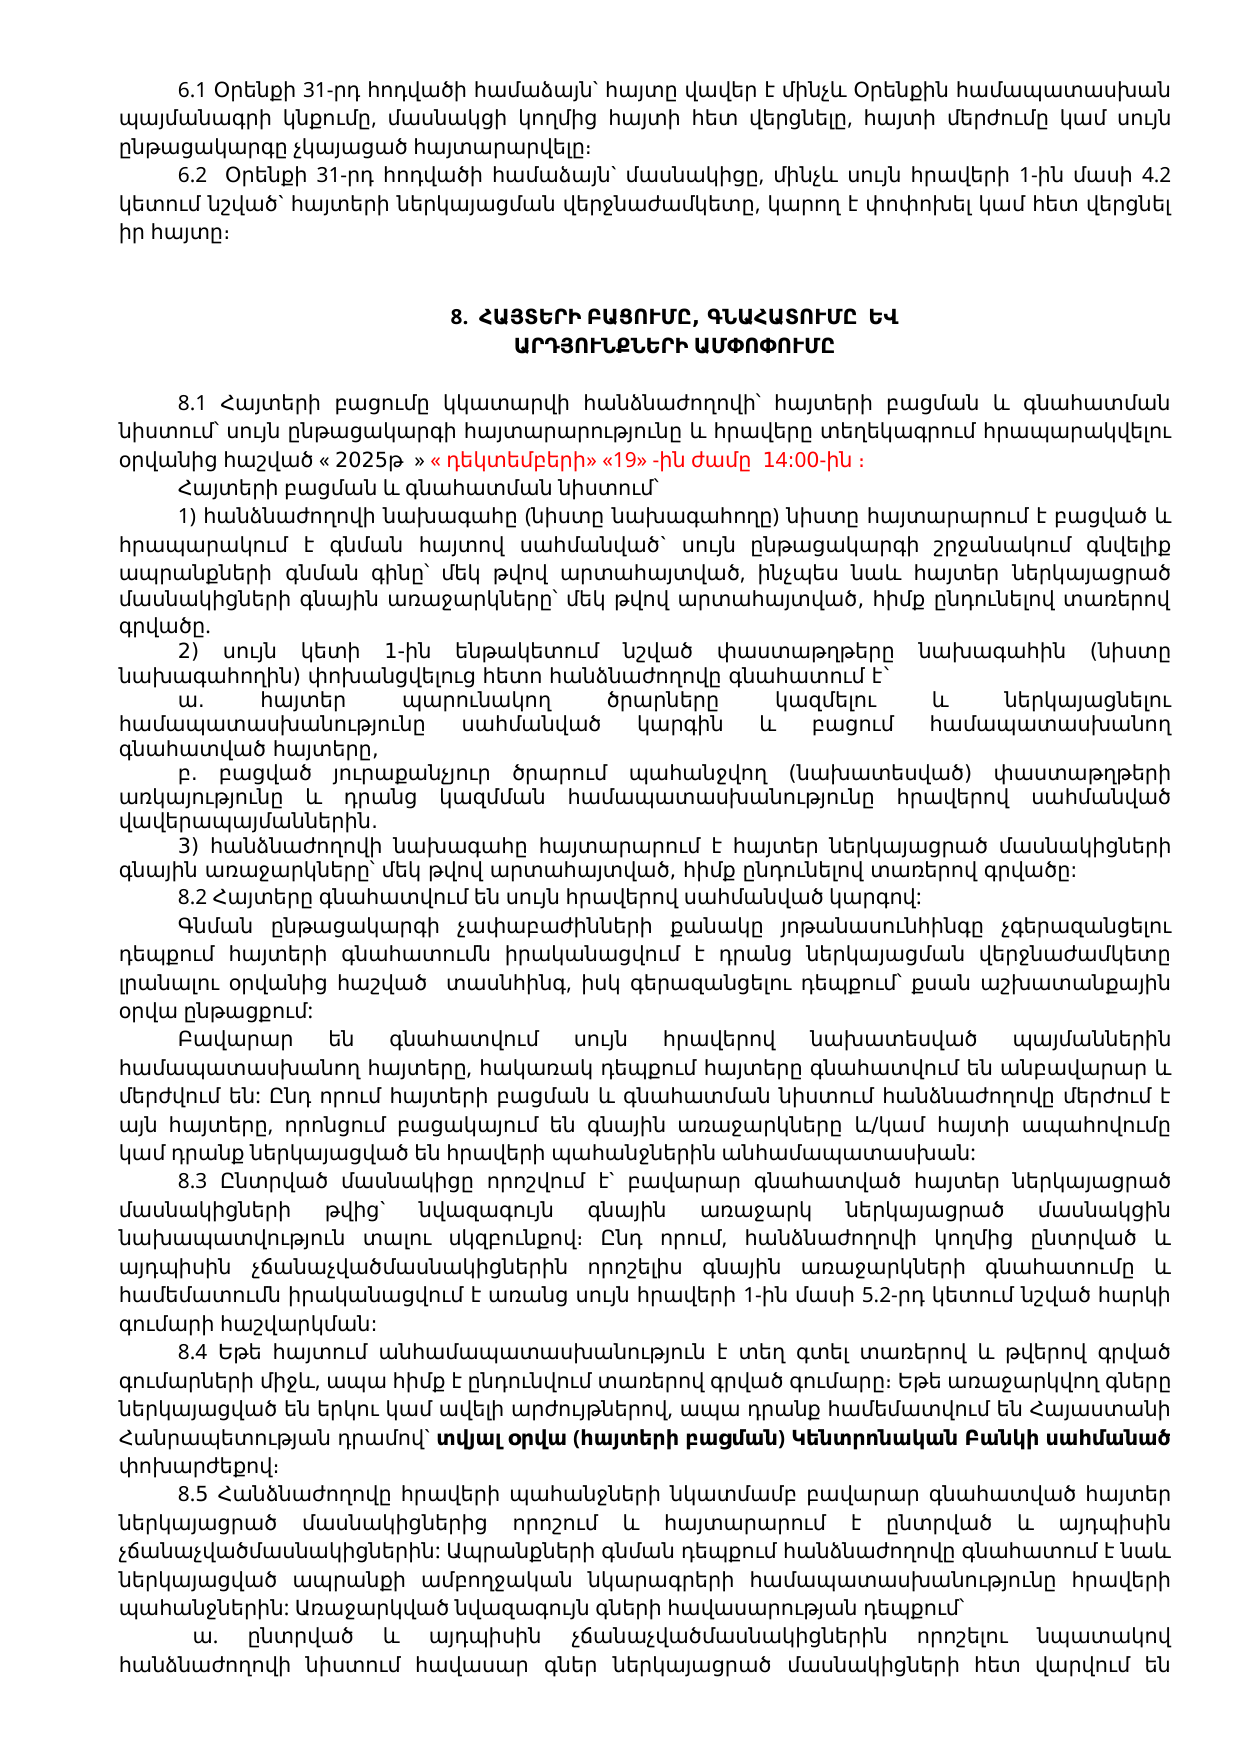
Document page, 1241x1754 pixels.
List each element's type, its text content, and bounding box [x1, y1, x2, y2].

text Հայտերի բացման և գնահատման նիստում՝ [118, 473, 1171, 502]
text Գնման ընթացակարգի չափաբաժինների քանակը յոթանասունհինգը չգերազանցելու դեպքում հայտերի գնահատումն իրականացվում է դրանց ներկայացման վերջնաժամկետը լրանալու օրվանից հաշված տասնհինգ, իսկ գերազանցելու դեպքում՝ քսան աշխատանքային օրվա ընթացքում: [118, 911, 1171, 1024]
text 8.2 Հայտերը գնահատվում են սույն հրավերով սահմանված կարգով: [118, 882, 1171, 911]
text 8.3 Ընտրված մասնակիցը որոշվում է` բավարար գնահատված հայտեր ներկայացրած մասնակիցների թվից` նվազագույն գնային առաջարկ ներկայացրած մասնակցին նախապատվություն տալու սկզբունքով։ Ընդ որում, հանձնաժողովի կողմից ընտրված և այդպիսին չճանաչվածմասնակիցներին որոշելիս գնային առաջարկների գնահատումը և համեմատումն իրականացվում է առանց սույն հրավերի 1-ին մասի 5.2-րդ կետում նշված հարկի գումարի հաշվարկման: [118, 1167, 1171, 1337]
text 8.4 Եթե հայտում անհամապատասխանություն է տեղ գտել տառերով և թվերով գրված գումարների միջև, ապա հիմք է ընդունվում տառերով գրված գումարը։ Եթե առաջարկվող գները ներկայացված են երկու կամ ավելի արժույթներով, ապա դրանք համեմատվում են Հայաստանի Հանրապետության դրամով` տվյալ օրվա (հայտերի բացման) Կենտրոնական Բանկի սահմանած փոխարժեքով։ [118, 1337, 1171, 1479]
text ա. հայտեր պարունակող ծրարները կազմելու և ներկայացնելու համապատասխանությունը սահմանված կարգին և բացում համապատասխանող գնահատված հայտերը, [118, 688, 1171, 761]
text 2) սույն կետի 1-ին ենթակետում նշված փաստաթղթերը նախագահին (նիստը նախագահողին) փոխանցվելուց հետո հանձնաժողովը գնահատում է` [118, 639, 1171, 688]
text 6.2 Օրենքի 31-րդ հոդվածի համաձայն` մասնակիցը, մինչև սույն հրավերի 1-ին մասի 4.2 կետում նշված` հայտերի ներկայացման վերջնաժամկետը, կարող է փոփոխել կամ հետ վերցնել իր հայտը։ [118, 160, 1171, 246]
text Բավարար են գնահատվում սույն հրավերով նախատեսված պայմաններին համապատասխանող հայտերը, հակառակ դեպքում հայտերը գնահատվում են անբավարար և մերժվում են: Ընդ որում հայտերի բացման և գնահատման նիստում հանձնաժողովը մերժում է այն հայտերը, որոնցում բացակայում են գնային առաջարկները և/կամ հայտի ապահովումը կամ դրանք ներկայացված են հրավերի պահանջներին անհամապատասխան: [118, 1024, 1171, 1167]
text 6.1 Օրենքի 31-րդ հոդվածի համաձայն` հայտը վավեր է մինչև Օրենքին համապատասխան պայմանագրի կնքումը, մասնակցի կողմից հայտի հետ վերցնելը, հայտի մերժումը կամ սույն ընթացակարգը չկայացած հայտարարվելը։ [118, 75, 1171, 160]
text 8.1 Հայտերի բացումը կկատարվի հանձնաժողովի՝ հայտերի բացման և գնահատման նիստում՝ սույն ընթացակարգի հայտարարությունը և հրավերը տեղեկագրում հրապարակվելու օրվանից հաշված « 2025թ » « դեկտեմբերի» «19» -ին ժամը 14:00-ին ։ [118, 388, 1171, 473]
text 3) հանձնաժողովի նախագահը հայտարարում է հայտեր ներկայացրած մասնակիցների գնային առաջարկները՝ մեկ թվով արտահայտված, հիմք ընդունելով տառերով գրվածը: [118, 834, 1171, 882]
text 8. ՀԱՅՏԵՐԻ ԲԱՑՈՒՄԸ, ԳՆԱՀԱՏՈՒՄԸ ԵՎ [118, 302, 1171, 331]
text բ. բացված յուրաքանչյուր ծրարում պահանջվող (նախատեսված) փաստաթղթերի առկայությունը և դրանց կազմման համապատասխանությունը հրավերով սահմանված վավերապայմաններին. [118, 761, 1171, 834]
text 1) հանձնաժողովի նախագահը (նիստը նախագահողը) նիստը հայտարարում է բացված և հրապարակում է գնման հայտով սահմանված` սույն ընթացակարգի շրջանակում գնվելիք ապրանքների գնման գինը՝ մեկ թվով արտահայտված, ինչպես նաև հայտեր ներկայացրած մասնակիցների գնային առաջարկները՝ մեկ թվով արտահայտված, հիմք ընդունելով տառերով գրվածը. [118, 502, 1171, 639]
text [118, 1622, 1171, 1678]
text 8.5 Հանձնաժողովը հրավերի պահանջների նկատմամբ բավարար գնահատված հայտեր ներկայացրած մասնակիցներից որոշում և հայտարարում է ընտրված և այդպիսին չճանաչվածմասնակիցներին: Ապրանքների գնման դեպքում հանձնաժողովը գնահատում է նաև ներկայացված ապրանքի ամբողջական նկարագրերի համապատասխանությունը հրավերի պահանջներին: Առաջարկված նվազագույն գների հավասարության դեպքում՝ [118, 1479, 1171, 1622]
text ԱՐԴՅՈՒՆՔՆԵՐԻ ԱՄՓՈՓՈՒՄԸ [118, 331, 1171, 359]
